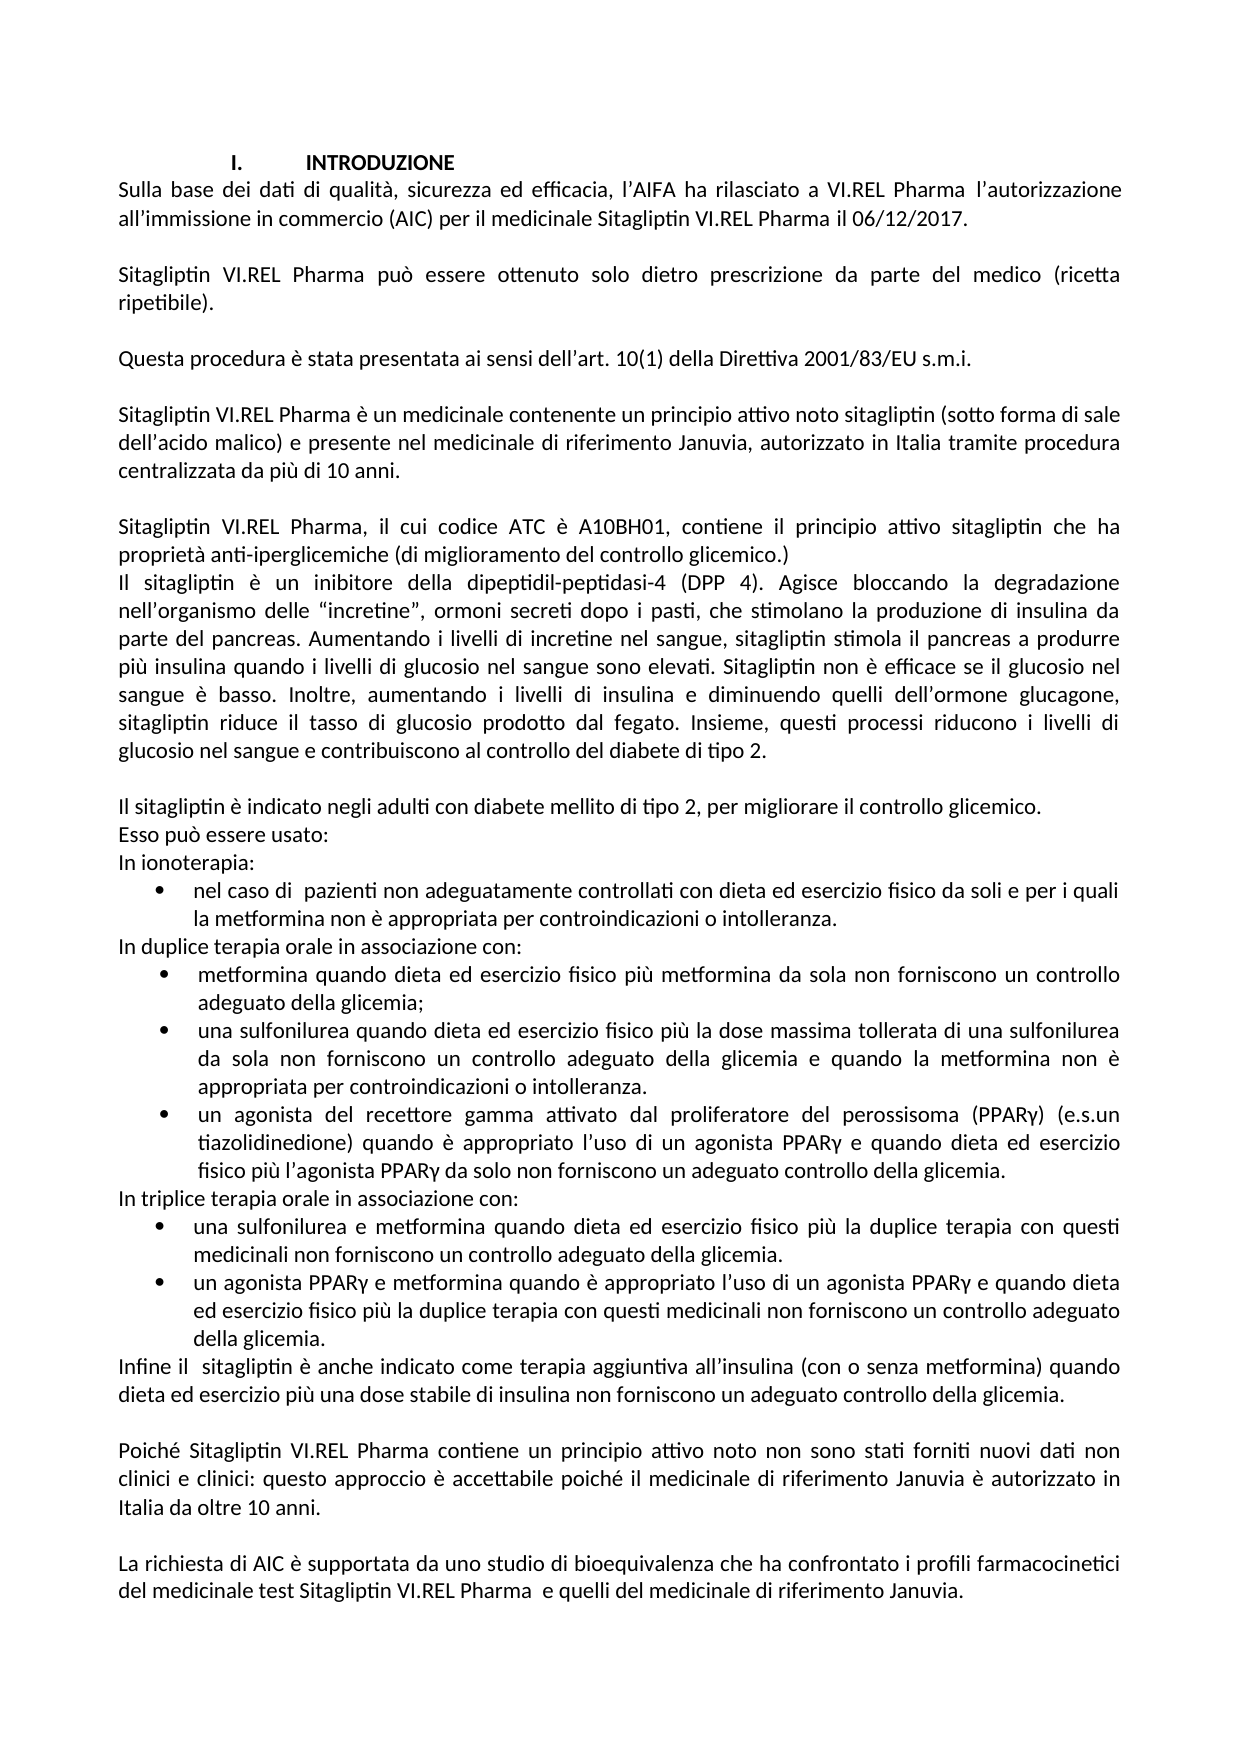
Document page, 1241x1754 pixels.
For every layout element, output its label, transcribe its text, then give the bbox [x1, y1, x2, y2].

list INTRODUZIONE [231, 148, 1122, 176]
text Il sitagliptin è indicato negli adulti con diabete mellito di tipo 2, per migliorare il controllo glicemico. [118, 792, 1122, 820]
text Poiché Sitagliptin VI.REL Pharma contiene un principio attivo noto non sono stati forniti nuovi dati non clinici e clinici: questo approccio è accettabile poiché il medicinale di riferimento Januvia è autorizzato in Italia da oltre 10 anni. [118, 1437, 1122, 1521]
text La richiesta di AIC è supportata da uno studio di bioequivalenza che ha confrontato i profili farmacocinetici del medicinale test Sitagliptin VI.REL Pharma e quelli del medicinale di riferimento Januvia. [118, 1549, 1122, 1605]
list una sulfonilurea e metformina quando dieta ed esercizio fisico più la duplice terapia con questi medicinali non forniscono un controllo adeguato della glicemia. [156, 1212, 1122, 1268]
text Sitagliptin VI.REL Pharma, il cui codice ATC è A10BH01, contiene il principio attivo sitagliptin che ha proprietà anti-iperglicemiche (di miglioramento del controllo glicemico.) [118, 512, 1122, 568]
list una sulfonilurea quando dieta ed esercizio fisico più la dose massima tollerata di una sulfonilurea da sola non forniscono un controllo adeguato della glicemia e quando la metformina non è appropriata per controindicazioni o intolleranza. [160, 1016, 1122, 1100]
text Sitagliptin VI.REL Pharma può essere ottenuto solo dietro prescrizione da parte del medico (ricetta ripetibile). [118, 260, 1122, 316]
list un agonista del recettore gamma attivato dal proliferatore del perossisoma (PPARγ) (e.s.un tiazolidinedione) quando è appropriato l’uso di un agonista PPARγ e quando dieta ed esercizio fisico più l’agonista PPARγ da solo non forniscono un adeguato controllo della glicemia. [160, 1100, 1122, 1184]
list nel caso di pazienti non adeguatamente controllati con dieta ed esercizio fisico da soli e per i quali la metformina non è appropriata per controindicazioni o intolleranza. [156, 876, 1122, 932]
text Infine il sitagliptin è anche indicato come terapia aggiuntiva all’insulina (con o senza metformina) quando dieta ed esercizio più una dose stabile di insulina non forniscono un adeguato controllo della glicemia. [118, 1352, 1122, 1408]
text In ionoterapia: [118, 848, 1122, 876]
text In triplice terapia orale in associazione con: [118, 1184, 1122, 1212]
text In duplice terapia orale in associazione con: [118, 932, 1122, 960]
text Sulla base dei dati di qualità, sicurezza ed efficacia, l’AIFA ha rilasciato a VI.REL Pharma l’autorizzazione all’immissione in commercio (AIC) per il medicinale Sitagliptin VI.REL Pharma il 06/12/2017. [118, 176, 1122, 232]
text Esso può essere usato: [118, 820, 1122, 848]
text Il sitagliptin è un inibitore della dipeptidil-peptidasi-4 (DPP 4). Agisce bloccando la degradazione nell’organismo delle “incretine”, ormoni secreti dopo i pasti, che stimolano la produzione di insulina da parte del pancreas. Aumentando i livelli di incretine nel sangue, sitagliptin stimola il pancreas a produrre più insulina quando i livelli di glucosio nel sangue sono elevati. Sitagliptin non è efficace se il glucosio nel sangue è basso. Inoltre, aumentando i livelli di insulina e diminuendo quelli dell’ormone glucagone, sitagliptin riduce il tasso di glucosio prodotto dal fegato. Insieme, questi processi riducono i livelli di glucosio nel sangue e contribuiscono al controllo del diabete di tipo 2. [118, 568, 1122, 764]
list un agonista PPARγ e metformina quando è appropriato l’uso di un agonista PPARγ e quando dieta ed esercizio fisico più la duplice terapia con questi medicinali non forniscono un controllo adeguato della glicemia. [156, 1268, 1122, 1352]
list metformina quando dieta ed esercizio fisico più metformina da sola non forniscono un controllo adeguato della glicemia; [160, 960, 1122, 1016]
text Sitagliptin VI.REL Pharma è un medicinale contenente un principio attivo noto sitagliptin (sotto forma di sale dell’acido malico) e presente nel medicinale di riferimento Januvia, autorizzato in Italia tramite procedura centralizzata da più di 10 anni. [118, 400, 1122, 484]
text Questa procedura è stata presentata ai sensi dell’art. 10(1) della Direttiva 2001/83/EU s.m.i. [118, 344, 1122, 372]
